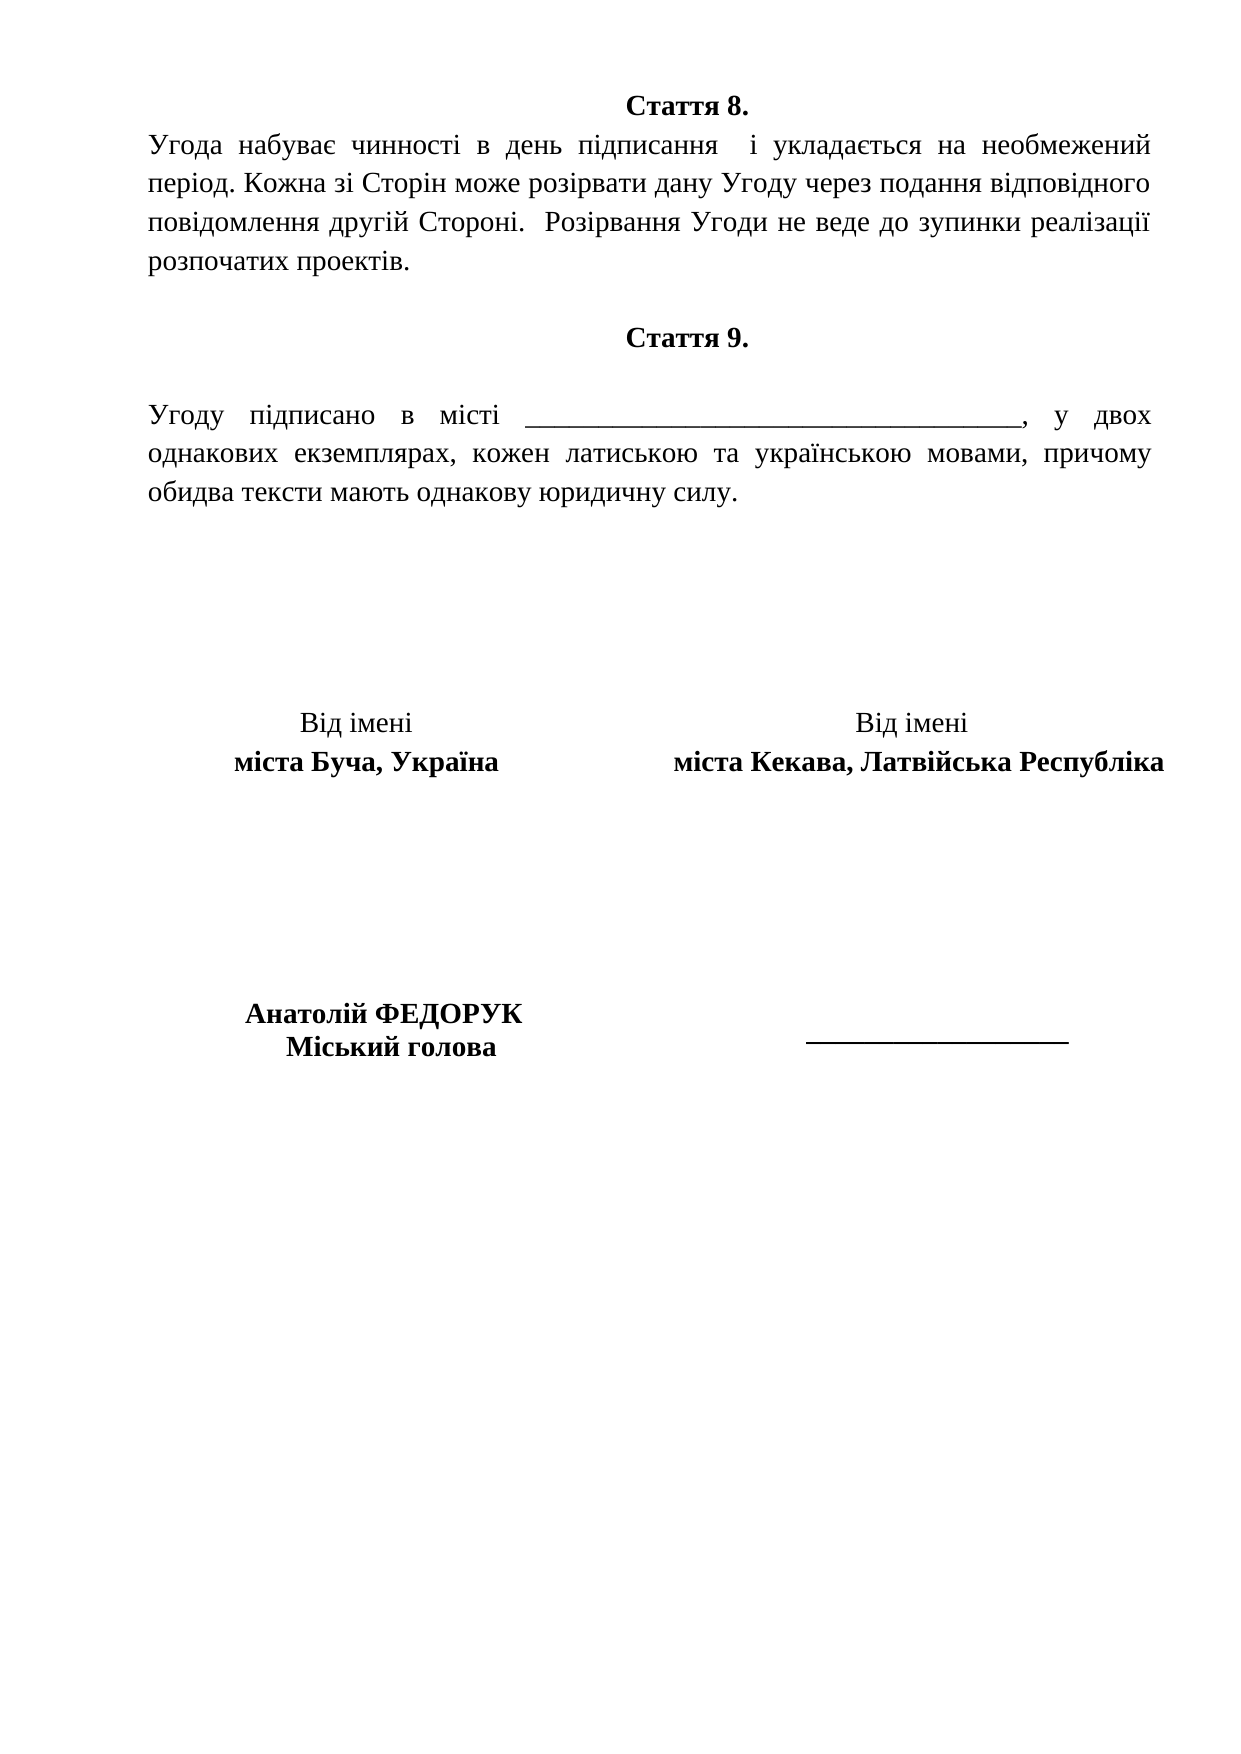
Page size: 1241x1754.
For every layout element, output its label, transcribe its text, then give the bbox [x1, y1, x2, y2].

list Стаття 8. [223, 88, 1152, 122]
list Стаття 9. [223, 320, 1152, 353]
list Угоду підписано в місті __________________________________, у двох однакових екземплярах, кожен латиською та українською мовами, причому обидва тексти мають однакову юридичну силу. [148, 397, 1152, 507]
table_header Від імені міста Кекава, Латвійська Республіка __________________ [620, 705, 1196, 1088]
list Угода набуває чинності в день підписання і укладається на необмежений період. Кожна зі Сторін може розірвати дану Угоду через подання відповідного повідомлення другій Стороні. Розірвання Угоди не веде до зупинки реалізації розпочатих проектів. [148, 127, 1152, 276]
table_header Від імені міста Буча, Україна Анатолій ФЕДОРУК Міський голова [148, 705, 620, 1088]
